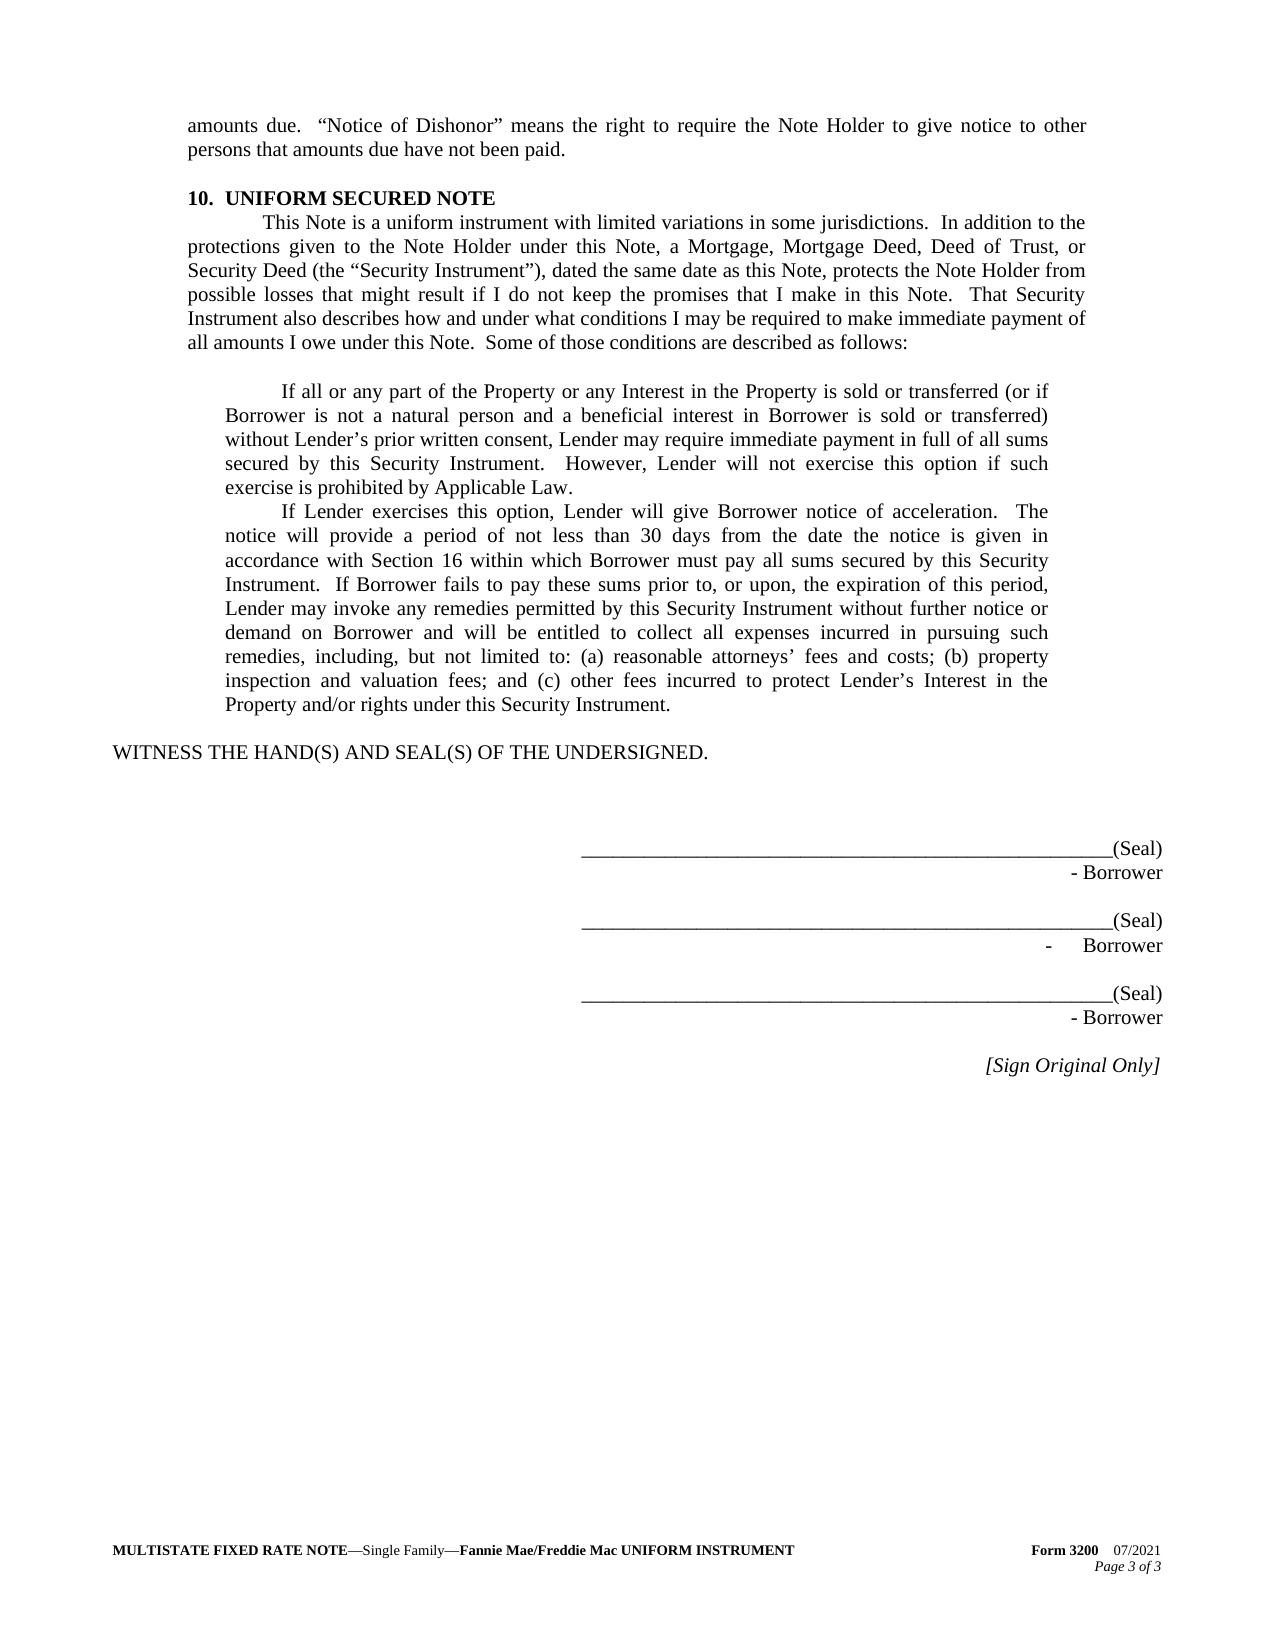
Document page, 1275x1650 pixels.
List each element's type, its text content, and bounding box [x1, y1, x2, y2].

text ___________________________________________________(Seal) [112, 981, 1144, 1005]
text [187, 112, 1087, 161]
text - Borrower [112, 1005, 1144, 1029]
list UNIFORM SECURED NOTE [187, 186, 1162, 210]
text WITNESS THE HAND(S) AND SEAL(S) OF THE UNDERSIGNED. [112, 740, 1078, 764]
text - Borrower [112, 860, 1144, 884]
text ___________________________________________________(Seal) [112, 836, 1144, 860]
text [Sign Original Only] [112, 1053, 1162, 1077]
list Borrower [487, 932, 1162, 957]
text This Note is a uniform instrument with limited variations in some jurisdictions. In addition to the protections given to the Note Holder under this Note, a Mortgage, Mortgage Deed, Deed of Trust, or Security Deed (the “Security Instrument”), dated the same date as this Note, protects the Note Holder from possible losses that might result if I do not keep the promises that I make in this Note. That Security Instrument also describes how and under what conditions I may be required to make immediate payment of all amounts I owe under this Note. Some of those conditions are described as follows: [187, 210, 1087, 354]
text ___________________________________________________(Seal) [412, 908, 1144, 932]
text If Lender exercises this option, Lender will give Borrower notice of acceleration. The notice will provide a period of not less than 30 days from the date the notice is given in accordance with Section 16 within which Borrower must pay all sums secured by this Security Instrument. If Borrower fails to pay these sums prior to, or upon, the expiration of this period, Lender may invoke any remedies permitted by this Security Instrument without further notice or demand on Borrower and will be entitled to collect all expenses incurred in pursuing such remedies, including, but not limited to: (a) reasonable attorneys’ fees and costs; (b) property inspection and valuation fees; and (c) other fees incurred to protect Lender’s Interest in the Property and/or rights under this Security Instrument. [225, 499, 1050, 716]
text If all or any part of the Property or any Interest in the Property is sold or transferred (or if Borrower is not a natural person and a beneficial interest in Borrower is sold or transferred) without Lender’s prior written consent, Lender may require immediate payment in full of all sums secured by this Security Instrument. However, Lender will not exercise this option if such exercise is prohibited by Applicable Law. [225, 379, 1050, 499]
